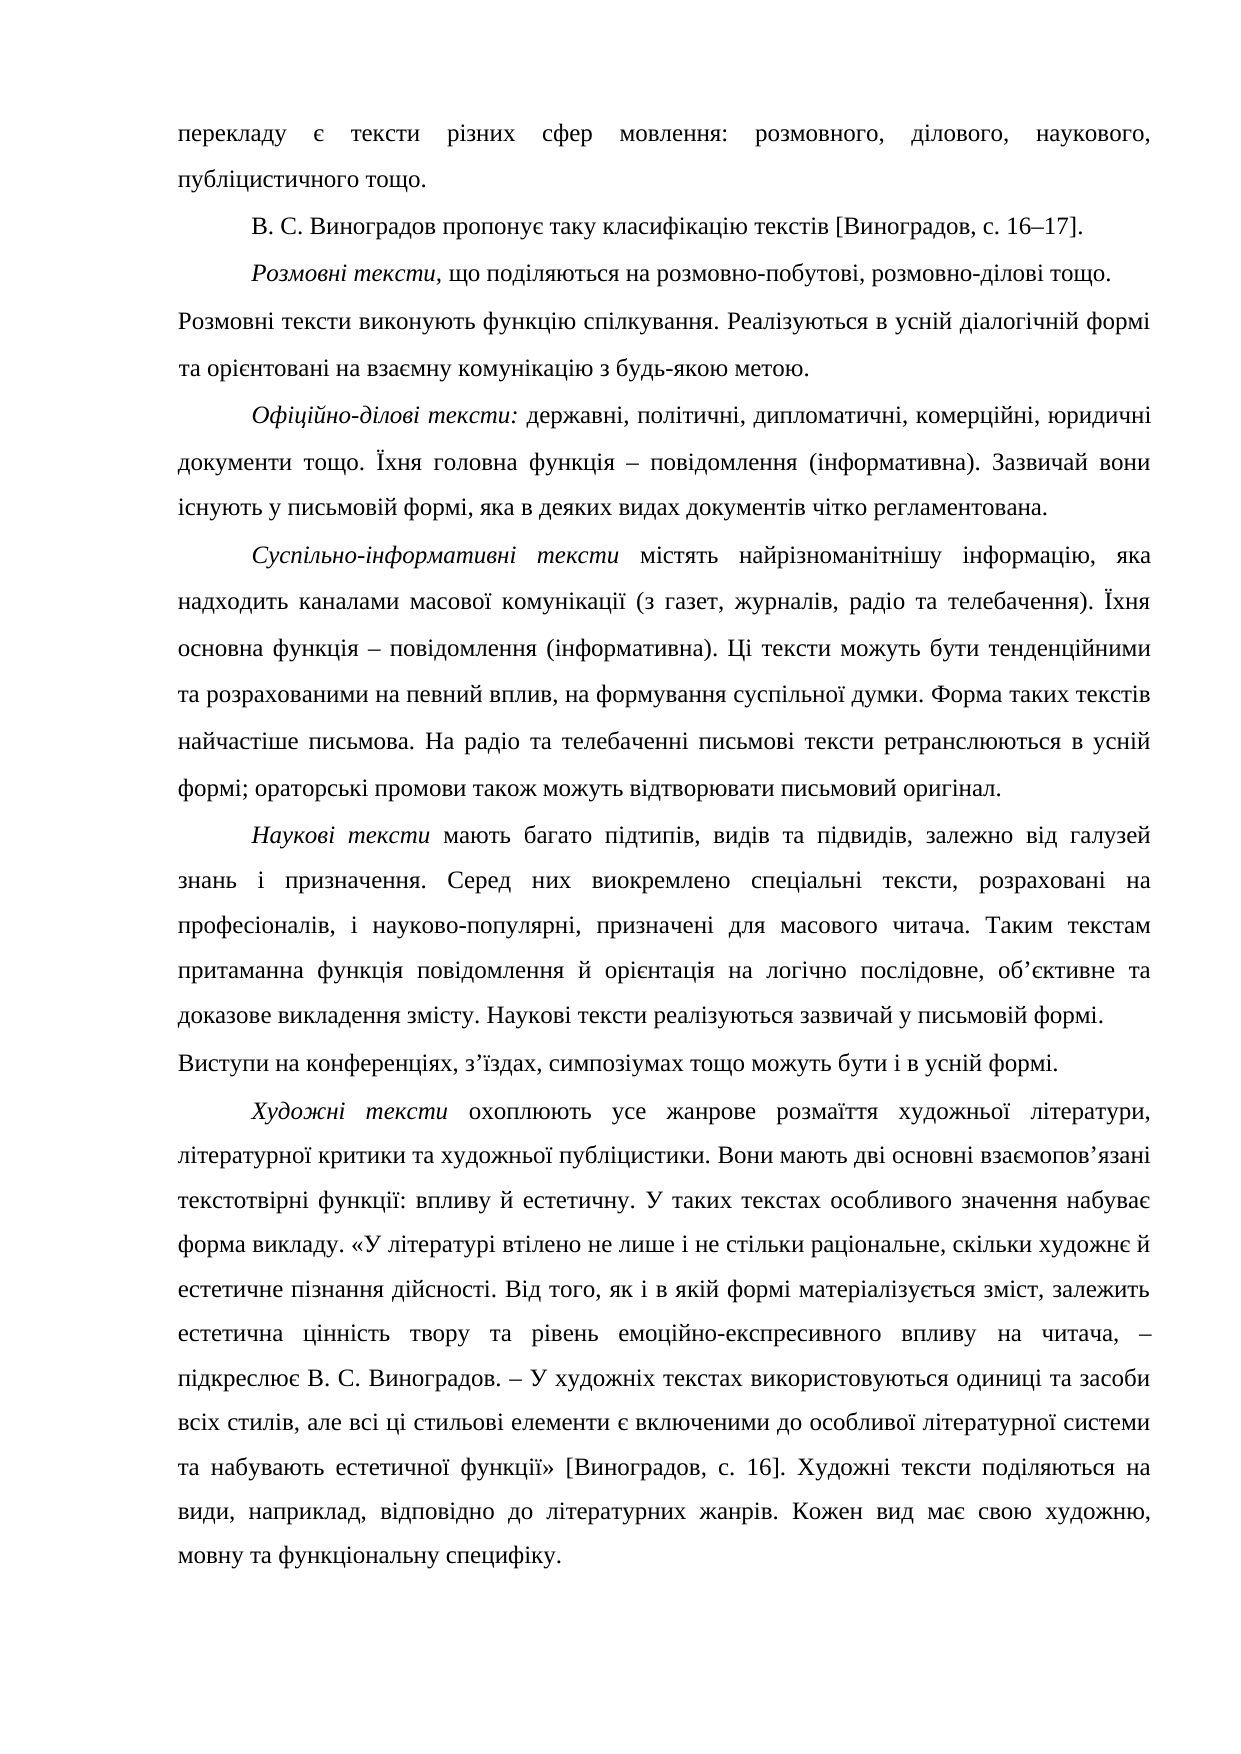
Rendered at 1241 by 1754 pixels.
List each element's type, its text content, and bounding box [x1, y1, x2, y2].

text Суспільно-інформативні тексти містять найрізноманітнішу інформацію, яка надходить каналами масової комунікації (з газет, журналів, радіо та телебачення). Їхня основна функція – повідомлення (інформативна). Ці тексти можуть бути тенденційними та розрахованими на певний вплив, на формування суспільної думки. Форма таких текстів найчастіше письмова. На радіо та телебаченні письмові тексти ретранслюються в усній формі; ораторські промови також можуть відтворювати письмовий оригінал. [178, 540, 1152, 801]
text Розмовні тексти, що поділяються на розмовно-побутові, розмовно-ділові тощо. [251, 258, 1152, 287]
text В. С. Виноградов пропонує таку класифікацію текстів [Виноградов, с. 16–17]. [251, 211, 1152, 239]
text Офіційно-ділові тексти: державні, політичні, дипломатичні, комерційні, юридичні документи тощо. Їхня головна функція – повідомлення (інформативна). Зазвичай вони існують у письмовій формі, яка в деяких видах документів чітко регламентована. [178, 401, 1152, 521]
text Розмовні тексти виконують функцію спілкування. Реалізуються в усній діалогічній формі та орієнтовані на взаємну комунікацію з будь-якою метою. [178, 306, 1152, 382]
text Художні тексти охоплюють усе жанрове розмаїття художньої літератури, літературної критики та художньої публіцистики. Вони мають дві основні взаємопов’язані текстотвірні функції: впливу й естетичну. У таких текстах особливого значення набуває форма викладу. «У літературі втілено не лише і не стільки раціональне, скільки художнє й естетичне пізнання дійсності. Від того, як і в якій формі матеріалізується зміст, залежить естетична цінність твору та рівень емоційно-експресивного впливу на читача, – підкреслює В. С. Виноградов. – У художніх текстах використовуються одиниці та засоби всіх стилів, але всі ці стильові елементи є включеними до особливої літературної системи та набувають естетичної функції» [Виноградов, с. 16]. Художні тексти поділяються на види, наприклад, відповідно до літературних жанрів. Кожен вид має свою художню, мовну та функціональну специфіку. [178, 1096, 1152, 1569]
text Наукові тексти мають багато підтипів, видів та підвидів, залежно від галузей знань і призначення. Серед них виокремлено спеціальні тексти, розраховані на професіоналів, і науково-популярні, призначені для масового читача. Таким текстам притаманна функція повідомлення й орієнтація на логічно послідовне, об’єктивне та доказове викладення змісту. Наукові тексти реалізуються зазвичай у письмовій формі. [178, 820, 1152, 1029]
text Виступи на конференціях, з’їздах, симпозіумах тощо можуть бути і в усній формі. [178, 1048, 1152, 1077]
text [178, 118, 1152, 192]
